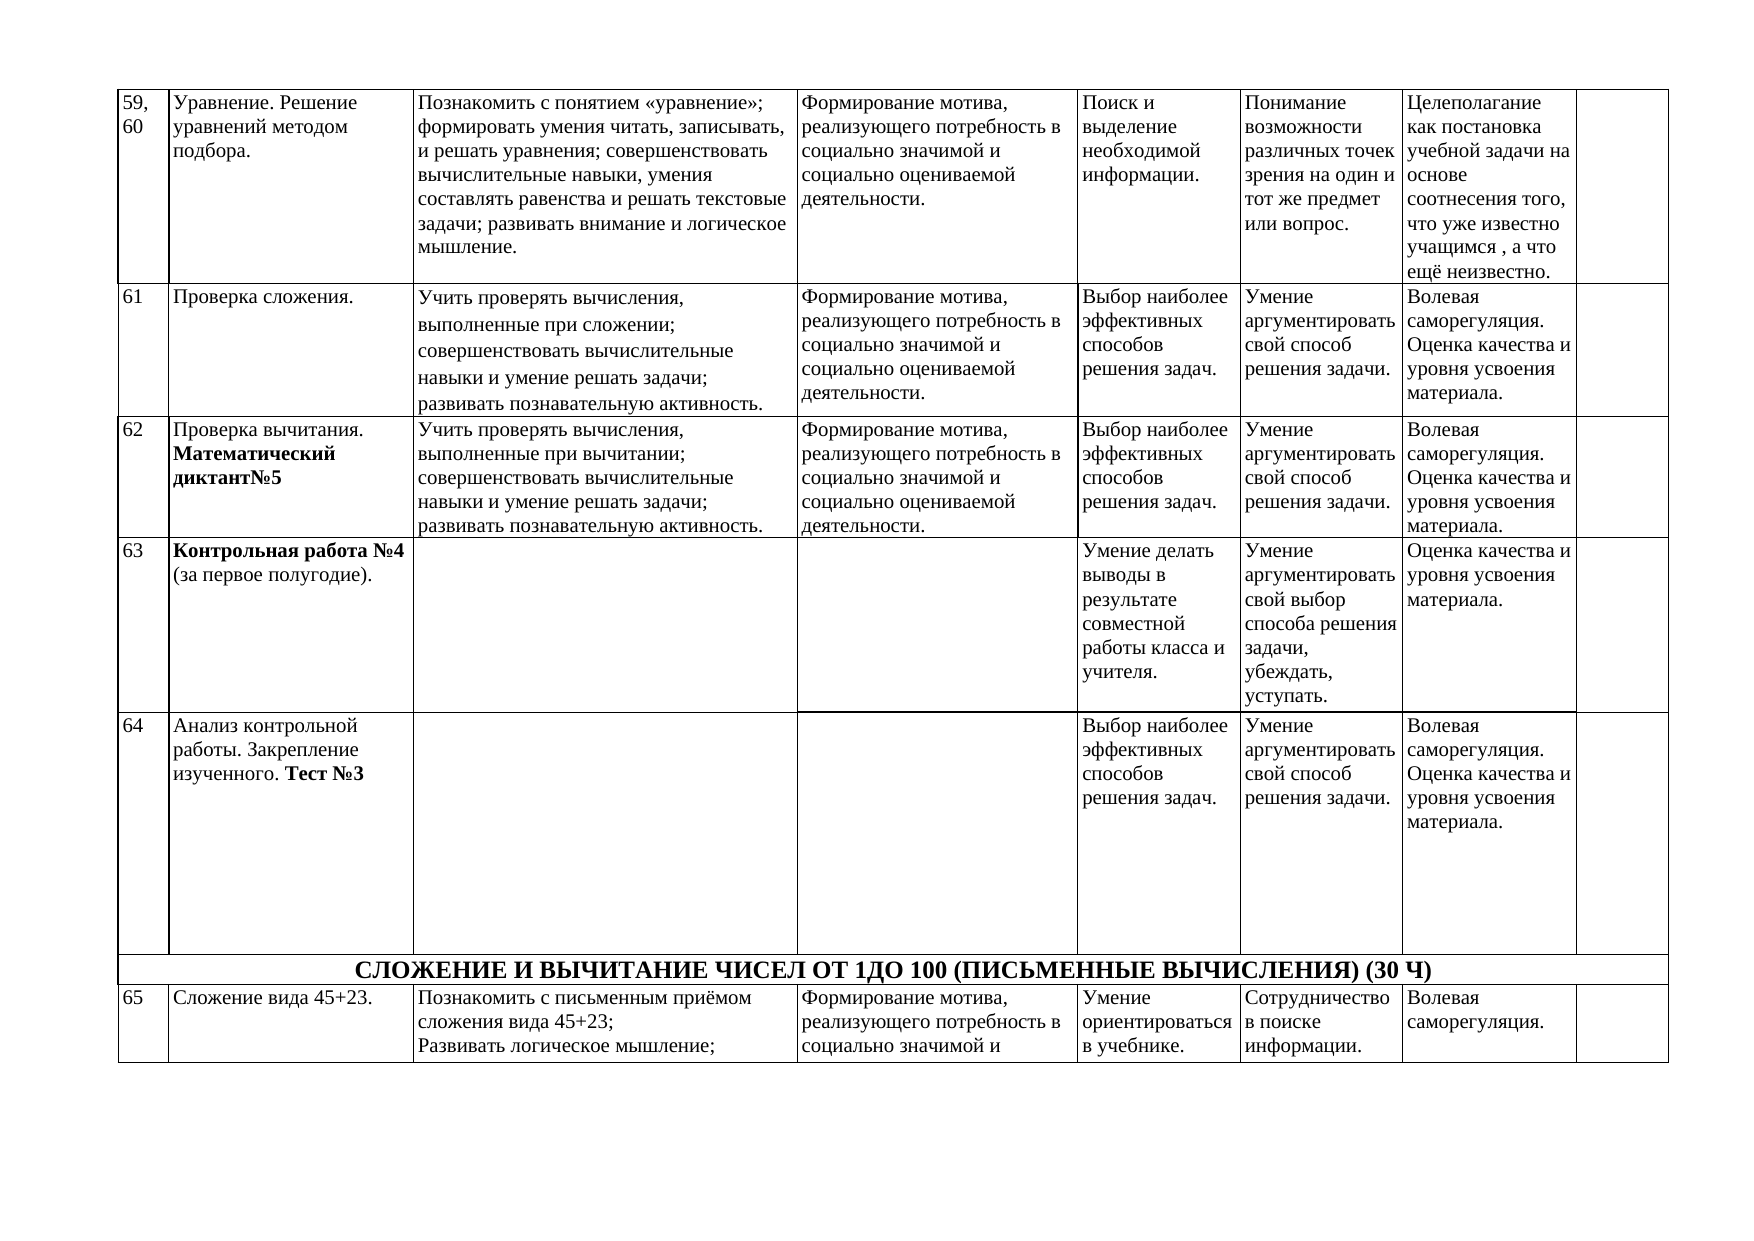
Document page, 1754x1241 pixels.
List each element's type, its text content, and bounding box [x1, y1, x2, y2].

table_cell Волевая саморегуляция. Оценка качества и уровня усвоения материала. [1403, 713, 1576, 953]
table_cell Проверка вычитания. Математический диктант№5 [170, 417, 413, 537]
table_cell СЛОЖЕНИЕ И ВЫЧИТАНИЕ ЧИСЕЛ ОТ 1ДО 100 (ПИСЬМЕННЫЕ ВЫЧИСЛЕНИЯ) (30 Ч) [119, 955, 1668, 984]
table_cell Проверка сложения. [169, 284, 413, 416]
table_cell 62 [119, 417, 168, 537]
table_cell Формирование мотива, реализующего потребность в социально значимой и социально оцениваемой деятельности. [798, 417, 1077, 537]
table_cell Волевая саморегуляция. Оценка качества и уровня усвоения материала. [1403, 284, 1576, 416]
table_cell Умение аргументировать свой выбор способа решения задачи, убеждать, уступать. [1241, 538, 1402, 711]
table_cell [1577, 538, 1668, 711]
table_cell 64 [119, 713, 168, 953]
table_cell Учить проверять вычисления, выполненные при сложении; совершенствовать вычислительные навыки и умение решать задачи; развивать познавательную активность. [414, 284, 797, 416]
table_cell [1403, 985, 1576, 1062]
table_cell [1577, 985, 1668, 1062]
table_cell Уравнение. Решение уравнений методом подбора. [170, 90, 413, 283]
table_cell 59, 60 [119, 90, 168, 283]
table_cell Целеполагание как постановка учебной задачи на основе соотнесения того, что уже известно учащимся , а что ещё неизвестно. [1403, 90, 1576, 283]
table_cell [798, 713, 1077, 953]
table_cell 63 [119, 538, 168, 711]
table_cell [1577, 417, 1668, 537]
table_cell Умение делать выводы в результате совместной работы класса и учителя. [1078, 538, 1240, 711]
table_cell 65 [119, 985, 168, 1062]
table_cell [169, 985, 413, 1062]
table_cell Анализ контрольной работы. Закрепление изученного. Тест №3 [170, 713, 413, 953]
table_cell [1078, 985, 1240, 1062]
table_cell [1241, 985, 1402, 1062]
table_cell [414, 985, 797, 1062]
table_cell Выбор наиболее эффективных способов решения задач. [1079, 417, 1240, 537]
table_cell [798, 90, 1077, 283]
table_cell Понимание возможности различных точек зрения на один и тот же предмет или вопрос. [1241, 90, 1402, 283]
table_cell Умение аргументировать свой способ решения задачи. [1241, 713, 1402, 953]
table_cell 61 [119, 284, 168, 416]
table_cell Учить проверять вычисления, выполненные при вычитании; совершенствовать вычислительные навыки и умение решать задачи; развивать познавательную активность. [414, 417, 797, 537]
table_cell [798, 538, 1077, 711]
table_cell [798, 985, 1077, 1062]
table_cell Контрольная работа №4 (за первое полугодие). [170, 538, 413, 711]
table_cell Умение аргументировать свой способ решения задачи. [1241, 417, 1402, 537]
table_cell Поиск и выделение необходимой информации. [1078, 90, 1240, 283]
table_cell Волевая саморегуляция. Оценка качества и уровня усвоения материала. [1403, 417, 1576, 537]
table_cell Выбор наиболее эффективных способов решения задач. [1079, 284, 1240, 416]
table_cell [414, 713, 797, 953]
table_cell Оценка качества и уровня усвоения материала. [1403, 538, 1576, 711]
table_cell Формирование мотива, реализующего потребность в социально значимой и социально оцениваемой деятельности. [798, 284, 1077, 416]
table_cell Выбор наиболее эффективных способов решения задач. [1078, 713, 1240, 953]
table_cell [414, 538, 797, 711]
table_cell [1577, 713, 1668, 953]
table_cell [1577, 284, 1668, 416]
table_cell Познакомить с понятием «уравнение»; формировать умения читать, записывать, и решать уравнения; совершенствовать вычислительные навыки, умения составлять равенства и решать текстовые задачи; развивать внимание и логическое мышление. [414, 90, 797, 283]
table_cell [1577, 90, 1668, 283]
table_cell Умение аргументировать свой способ решения задачи. [1241, 284, 1402, 416]
